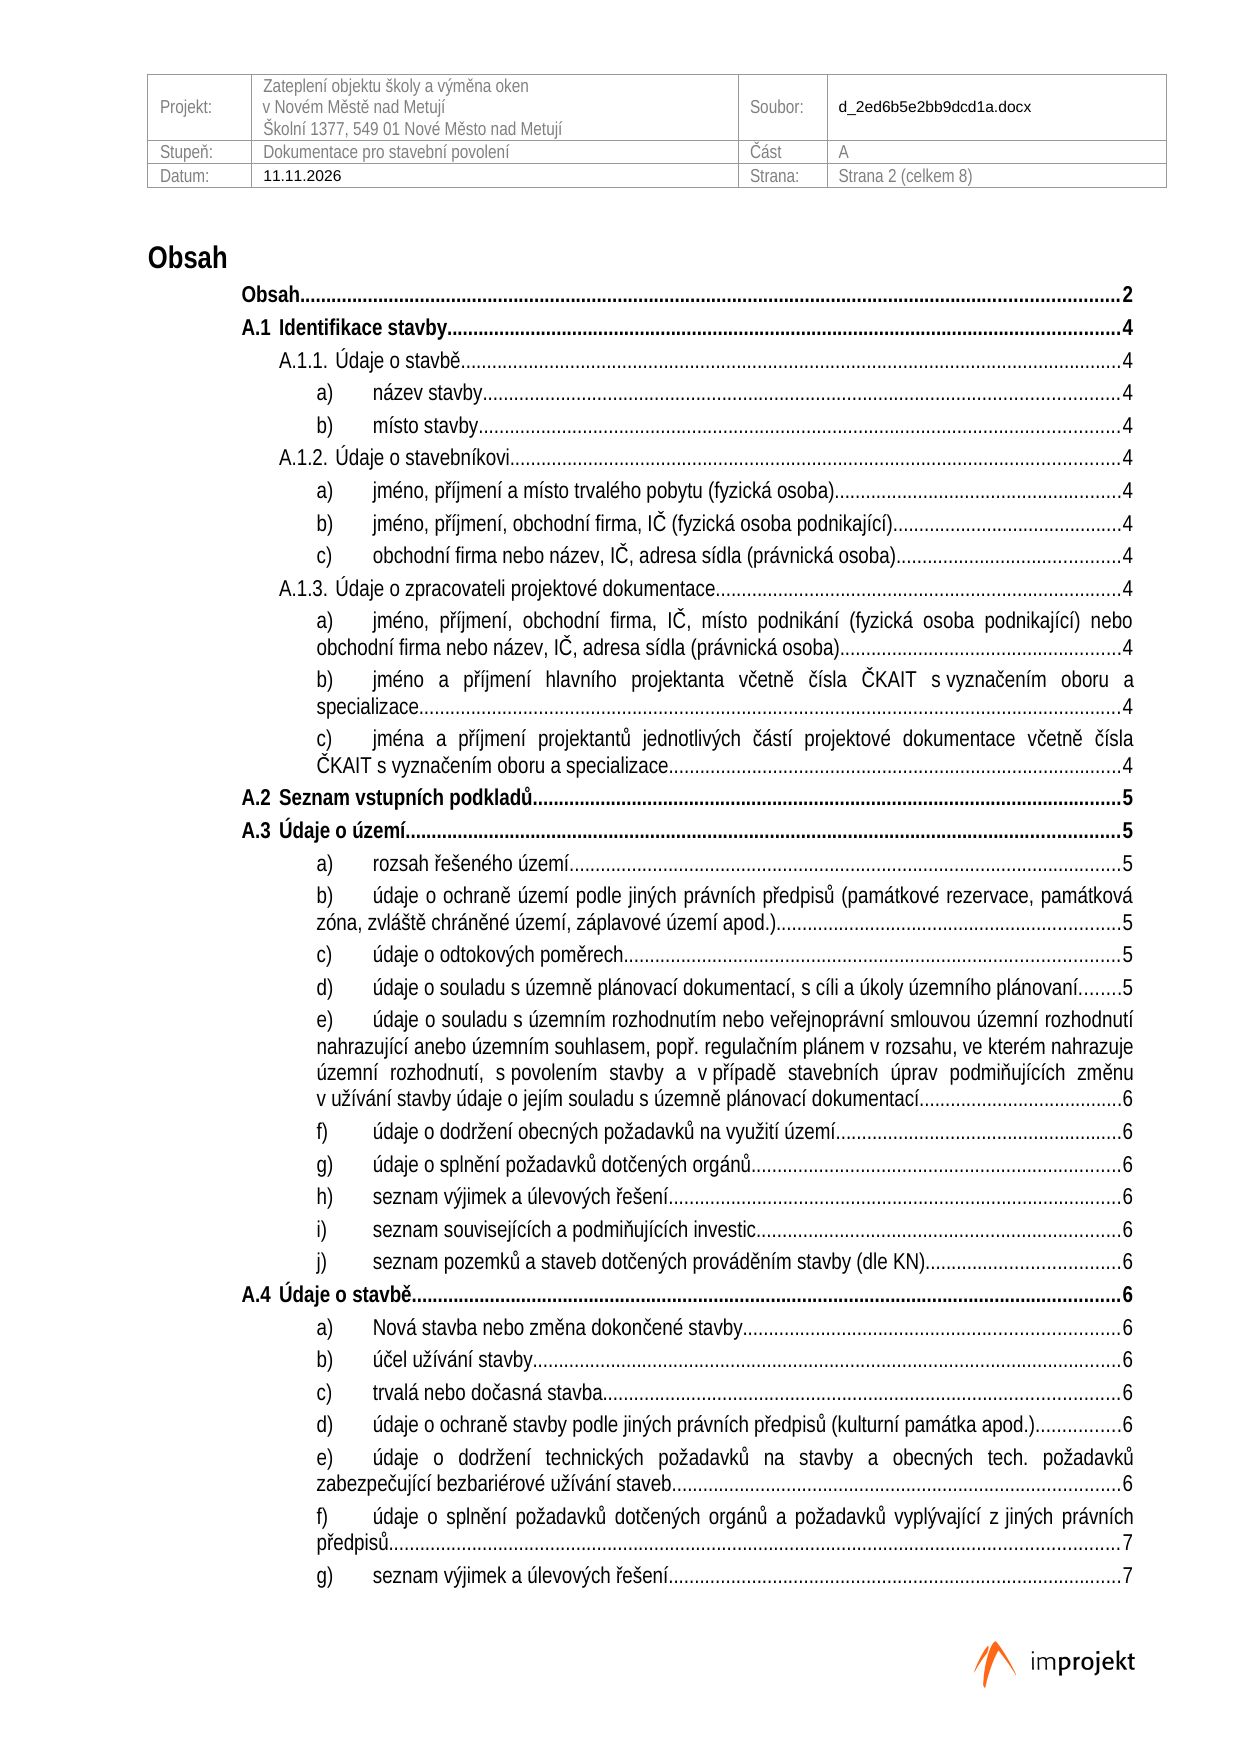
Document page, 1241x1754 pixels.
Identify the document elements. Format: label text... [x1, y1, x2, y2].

text a) Nová stavba nebo změna dokončené stavby 6 [316, 1313, 1134, 1340]
text a) jméno, příjmení, obchodní firma, IČ, místo podnikání (fyzická osoba podnikající) nebo obchodní firma nebo název, IČ, adresa sídla (právnická osoba) 4 [316, 607, 1134, 660]
text f) údaje o splnění požadavků dotčených orgánů a požadavků vyplývající z jiných právních předpisů 7 [316, 1503, 1134, 1556]
text A.1.1. Údaje o stavbě 4 [279, 347, 1134, 373]
text c) jména a příjmení projektantů jednotlivých částí projektové dokumentace včetně čísla ČKAIT s vyznačením oboru a specializace 4 [316, 725, 1134, 778]
text j) seznam pozemků a staveb dotčených prováděním stavby (dle KN) 6 [316, 1248, 1134, 1275]
text a) rozsah řešeného území 5 [316, 849, 1134, 876]
text f) údaje o dodržení obecných požadavků na využití území 6 [316, 1118, 1134, 1144]
text c) trvalá nebo dočasná stavba 6 [316, 1379, 1134, 1405]
text g) údaje o splnění požadavků dotčených orgánů 6 [316, 1151, 1134, 1177]
text b) účel užívání stavby 6 [316, 1346, 1134, 1372]
text Obsah 2 [241, 281, 1134, 308]
text d) údaje o souladu s územně plánovací dokumentací, s cíli a úkoly územního plánovaní 5 [316, 974, 1134, 1000]
text A.1.2. Údaje o stavebníkovi 4 [279, 444, 1134, 471]
text b) jméno a příjmení hlavního projektanta včetně čísla ČKAIT s vyznačením oboru a specializace 4 [316, 666, 1134, 719]
subtitle Obsah [148, 239, 1134, 275]
text A.1 Identifikace stavby 4 [241, 314, 1134, 340]
text b) údaje o ochraně území podle jiných právních předpisů (památkové rezervace, památková zóna, zvláště chráněné území, záplavové území apod.) 5 [316, 882, 1134, 935]
text i) seznam souvisejících a podmiňujících investic 6 [316, 1216, 1134, 1242]
text d) údaje o ochraně stavby podle jiných právních předpisů (kulturní památka apod.) 6 [316, 1411, 1134, 1438]
text a) jméno, příjmení a místo trvalého pobytu (fyzická osoba) 4 [316, 477, 1134, 503]
text A.2 Seznam vstupních podkladů 5 [241, 784, 1134, 811]
text e) údaje o dodržení technických požadavků na stavby a obecných tech. požadavků zabezpečující bezbariérové užívání staveb 6 [316, 1444, 1134, 1497]
text A.1.3. Údaje o zpracovateli projektové dokumentace 4 [279, 575, 1134, 601]
text g) seznam výjimek a úlevových řešení 7 [316, 1562, 1134, 1588]
picture [972, 1639, 1137, 1689]
text b) jméno, příjmení, obchodní firma, IČ (fyzická osoba podnikající) 4 [316, 509, 1134, 536]
text c) obchodní firma nebo název, IČ, adresa sídla (právnická osoba) 4 [316, 542, 1134, 568]
text h) seznam výjimek a úlevových řešení 6 [316, 1183, 1134, 1209]
text e) údaje o souladu s územním rozhodnutím nebo veřejnoprávní smlouvou územní rozhodnutí nahrazující anebo územním souhlasem, popř. regulačním plánem v rozsahu, ve kterém nahrazuje územní rozhodnutí, s povolením stavby a v případě stavebních úprav podmiňujících změnu v užívání stavby údaje o jejím souladu s územně plánovací dokumentací 6 [316, 1006, 1134, 1112]
text A.4 Údaje o stavbě 6 [241, 1281, 1134, 1307]
text c) údaje o odtokových poměrech 5 [316, 941, 1134, 967]
text b) místo stavby 4 [316, 412, 1134, 438]
text A.3 Údaje o území 5 [241, 817, 1134, 843]
text a) název stavby 4 [316, 379, 1134, 406]
